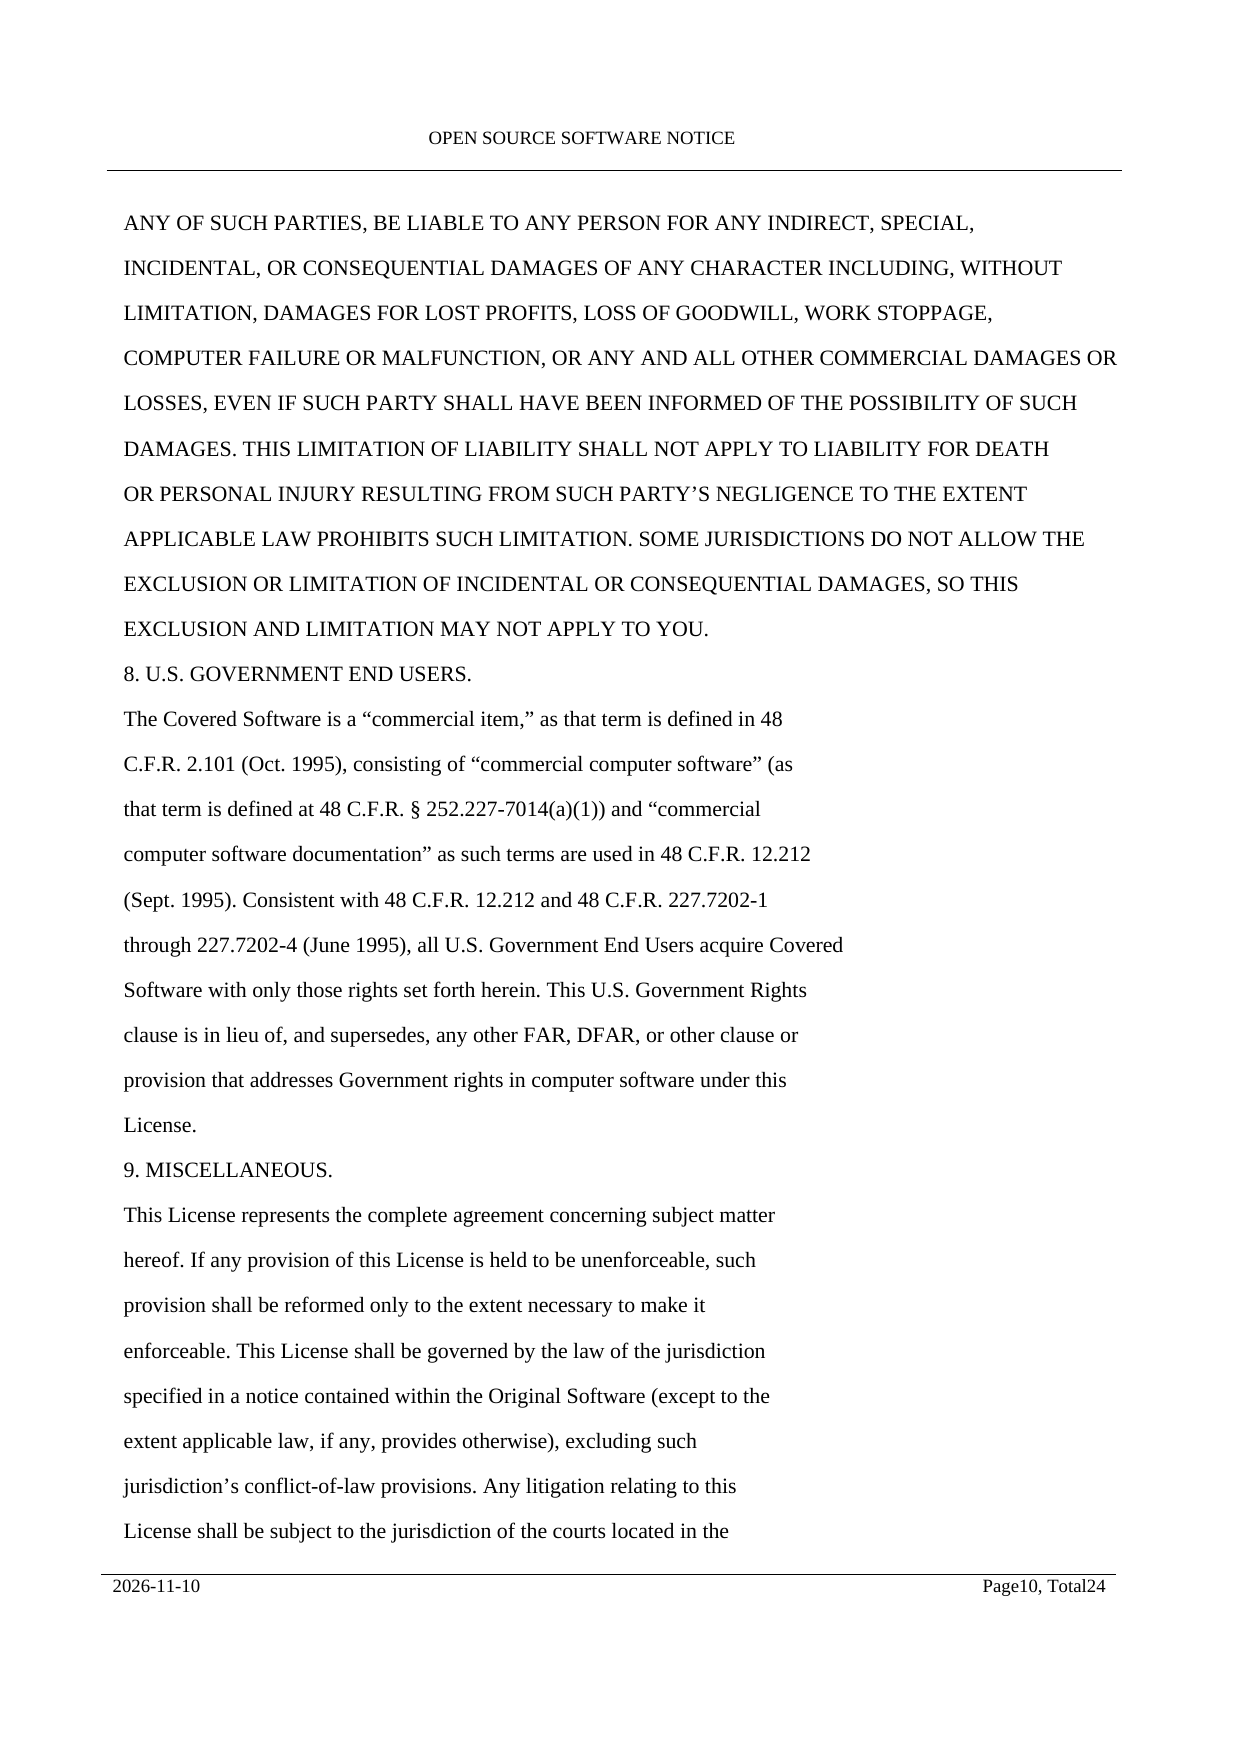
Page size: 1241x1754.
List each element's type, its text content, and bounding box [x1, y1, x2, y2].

text computer software documentation” as such terms are used in 48 C.F.R. 12.212 [112, 838, 1128, 870]
text APPLICABLE LAW PROHIBITS SUCH LIMITATION. SOME JURISDICTIONS DO NOT ALLOW THE [112, 522, 1128, 554]
text DAMAGES. THIS LIMITATION OF LIABILITY SHALL NOT APPLY TO LIABILITY FOR DEATH [112, 432, 1128, 464]
text License. [112, 1108, 1128, 1141]
text The Covered Software is a “commercial item,” as that term is defined in 48 [112, 702, 1128, 735]
text (Sept. 1995). Consistent with 48 C.F.R. 12.212 and 48 C.F.R. 227.7202-1 [112, 883, 1128, 915]
text specified in a notice contained within the Original Software (except to the [112, 1379, 1128, 1412]
text extent applicable law, if any, provides otherwise), excluding such [112, 1424, 1128, 1457]
text hereof. If any provision of this License is held to be unenforceable, such [112, 1244, 1128, 1276]
text Software with only those rights set forth herein. This U.S. Government Rights [112, 973, 1128, 1006]
text This License represents the complete agreement concerning subject matter [112, 1199, 1128, 1231]
text C.F.R. 2.101 (Oct. 1995), consisting of “commercial computer software” (as [112, 748, 1128, 780]
text LIMITATION, DAMAGES FOR LOST PROFITS, LOSS OF GOODWILL, WORK STOPPAGE, [112, 297, 1128, 329]
text EXCLUSION OR LIMITATION OF INCIDENTAL OR CONSEQUENTIAL DAMAGES, SO THIS [112, 567, 1128, 600]
text 8. U.S. GOVERNMENT END USERS. [112, 657, 1128, 690]
text enforceable. This License shall be governed by the law of the jurisdiction [112, 1334, 1128, 1366]
text EXCLUSION AND LIMITATION MAY NOT APPLY TO YOU. [112, 612, 1128, 645]
text through 227.7202-4 (June 1995), all U.S. Government End Users acquire Covered [112, 928, 1128, 961]
text provision that addresses Government rights in computer software under this [112, 1063, 1128, 1096]
text ANY OF SUCH PARTIES, BE LIABLE TO ANY PERSON FOR ANY INDIRECT, SPECIAL, [112, 206, 1128, 239]
text LOSSES, EVEN IF SUCH PARTY SHALL HAVE BEEN INFORMED OF THE POSSIBILITY OF SUCH [112, 387, 1128, 419]
text License shall be subject to the jurisdiction of the courts located in the [112, 1514, 1128, 1547]
text COMPUTER FAILURE OR MALFUNCTION, OR ANY AND ALL OTHER COMMERCIAL DAMAGES OR [112, 342, 1128, 374]
text 9. MISCELLANEOUS. [112, 1153, 1128, 1186]
text clause is in lieu of, and supersedes, any other FAR, DFAR, or other clause or [112, 1018, 1128, 1051]
text provision shall be reformed only to the extent necessary to make it [112, 1289, 1128, 1321]
text OR PERSONAL INJURY RESULTING FROM SUCH PARTY’S NEGLIGENCE TO THE EXTENT [112, 477, 1128, 509]
text INCIDENTAL, OR CONSEQUENTIAL DAMAGES OF ANY CHARACTER INCLUDING, WITHOUT [112, 251, 1128, 284]
text that term is defined at 48 C.F.R. § 252.227-7014(a)(1)) and “commercial [112, 793, 1128, 825]
text jurisdiction’s conflict-of-law provisions. Any litigation relating to this [112, 1469, 1128, 1502]
